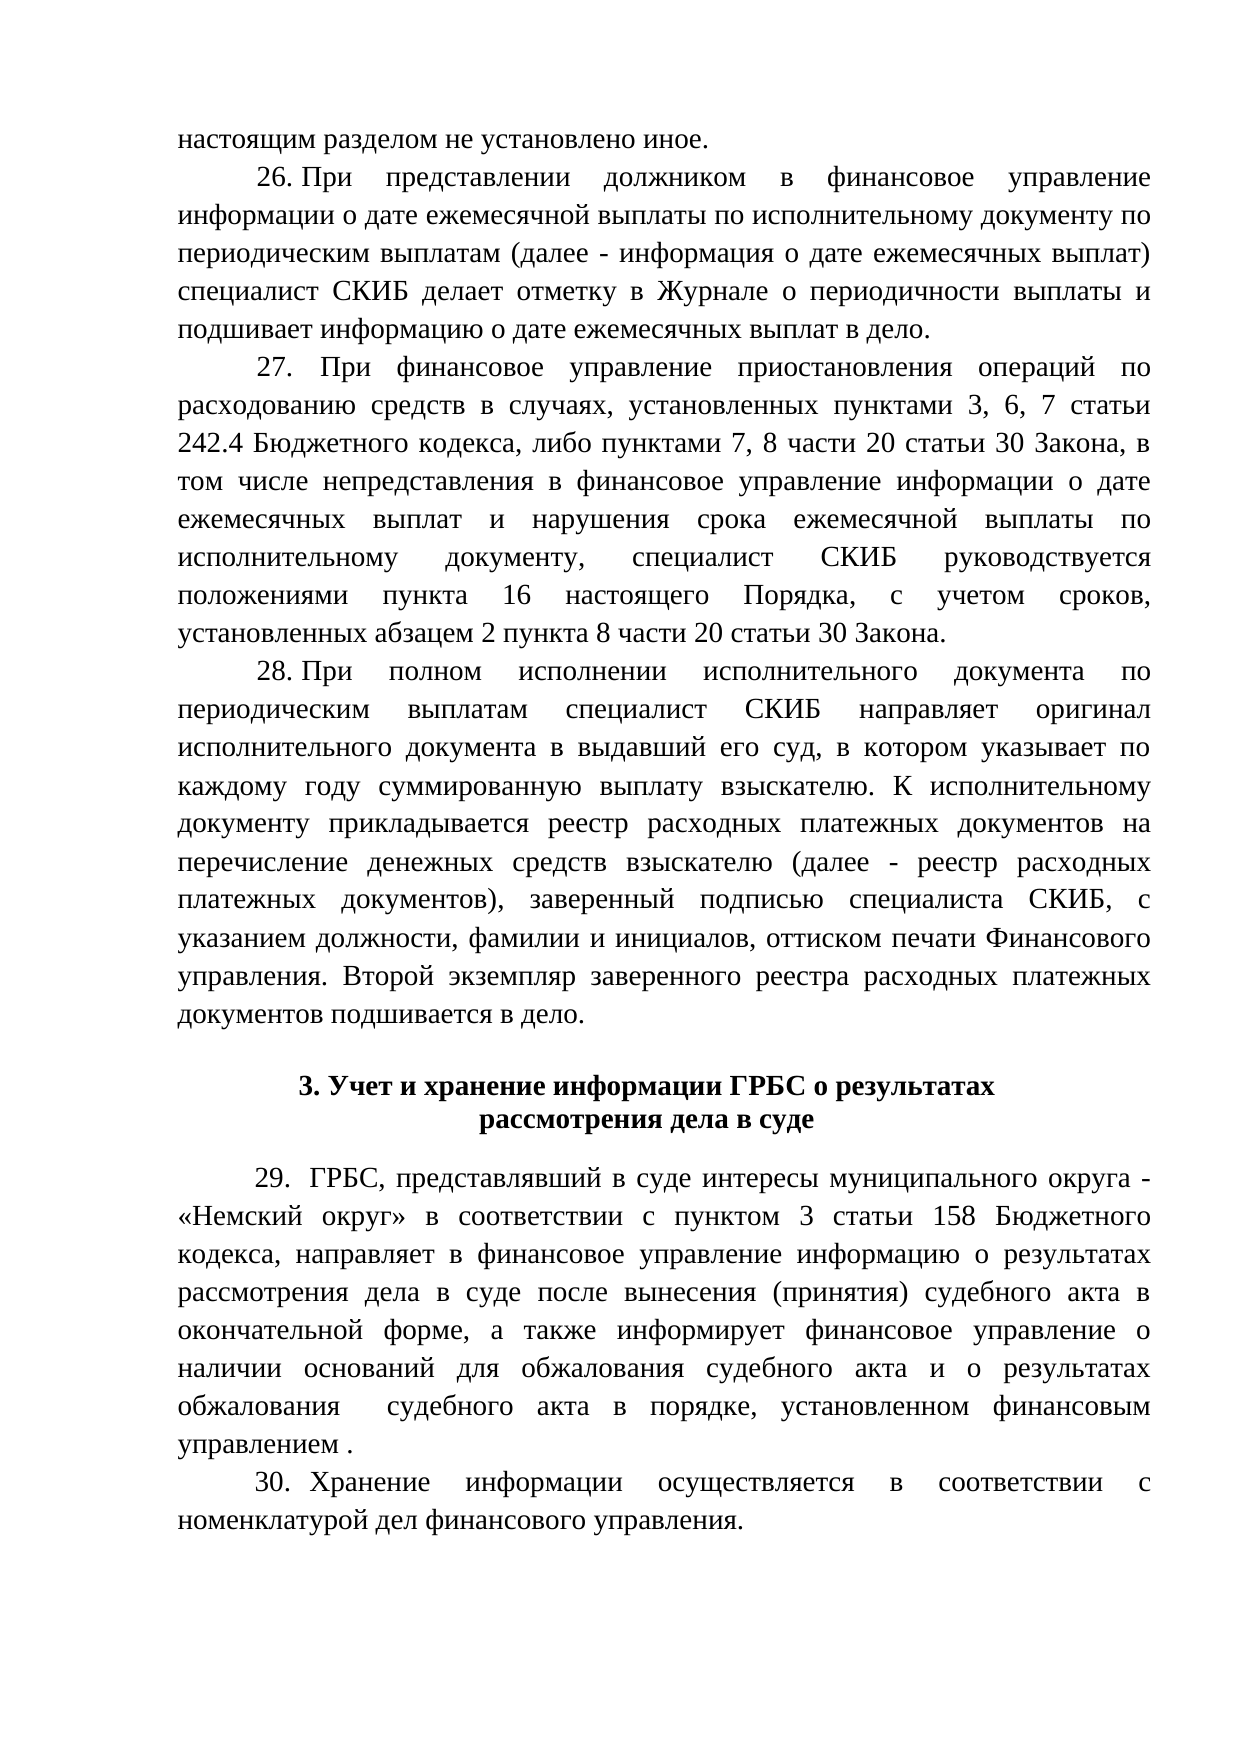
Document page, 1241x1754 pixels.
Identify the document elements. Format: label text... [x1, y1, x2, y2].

list При полном исполнении исполнительного документа по периодическим выплатам специалист СКИБ направляет оригинал исполнительного документа в выдавший его суд, в котором указывает по каждому году суммированную выплату взыскателю. К исполнительному документу прикладывается реестр расходных платежных документов на перечисление денежных средств взыскателю (далее - реестр расходных платежных документов), заверенный подписью специалиста СКИБ, с указанием должности, фамилии и инициалов, оттиском печати Финансового управления. Второй экземпляр заверенного реестра расходных платежных документов подшивается в дело. [177, 650, 1152, 1031]
list ГРБС, представлявший в суде интересы муниципального округа - «Немский округ» в соответствии с пунктом 3 статьи 158 Бюджетного кодекса, направляет в финансовое управление информацию о результатах рассмотрения дела в суде после вынесения (принятия) судебного акта в окончательной форме, а также информирует финансовое управление о наличии оснований для обжалования судебного акта и о результатах обжалования судебного акта в порядке, установленном финансовым управлением . [177, 1157, 1152, 1461]
list При финансовое управление приостановления операций по расходованию средств в случаях, установленных пунктами 3, 6, 7 статьи 242.4 Бюджетного кодекса, либо пунктами 7, 8 части 20 статьи 30 Закона, в том числе непредставления в финансовое управление информации о дате ежемесячных выплат и нарушения срока ежемесячной выплаты по исполнительному документу, специалист СКИБ руководствуется положениями пункта 16 настоящего Порядка, с учетом сроков, установленных абзацем 2 пункта 8 части 20 статьи 30 Закона. [177, 346, 1152, 650]
list Хранение информации осуществляется в соответствии с номенклатурой дел финансового управления. [177, 1461, 1152, 1537]
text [177, 118, 1152, 156]
text 3. Учет и хранение информации ГРБС о результатах рассмотрения дела в суде [177, 1069, 1116, 1136]
list При представлении должником в финансовое управление информации о дате ежемесячной выплаты по исполнительному документу по периодическим выплатам (далее - информация о дате ежемесячных выплат) специалист СКИБ делает отметку в Журнале о периодичности выплаты и подшивает информацию о дате ежемесячных выплат в дело. [177, 156, 1152, 346]
